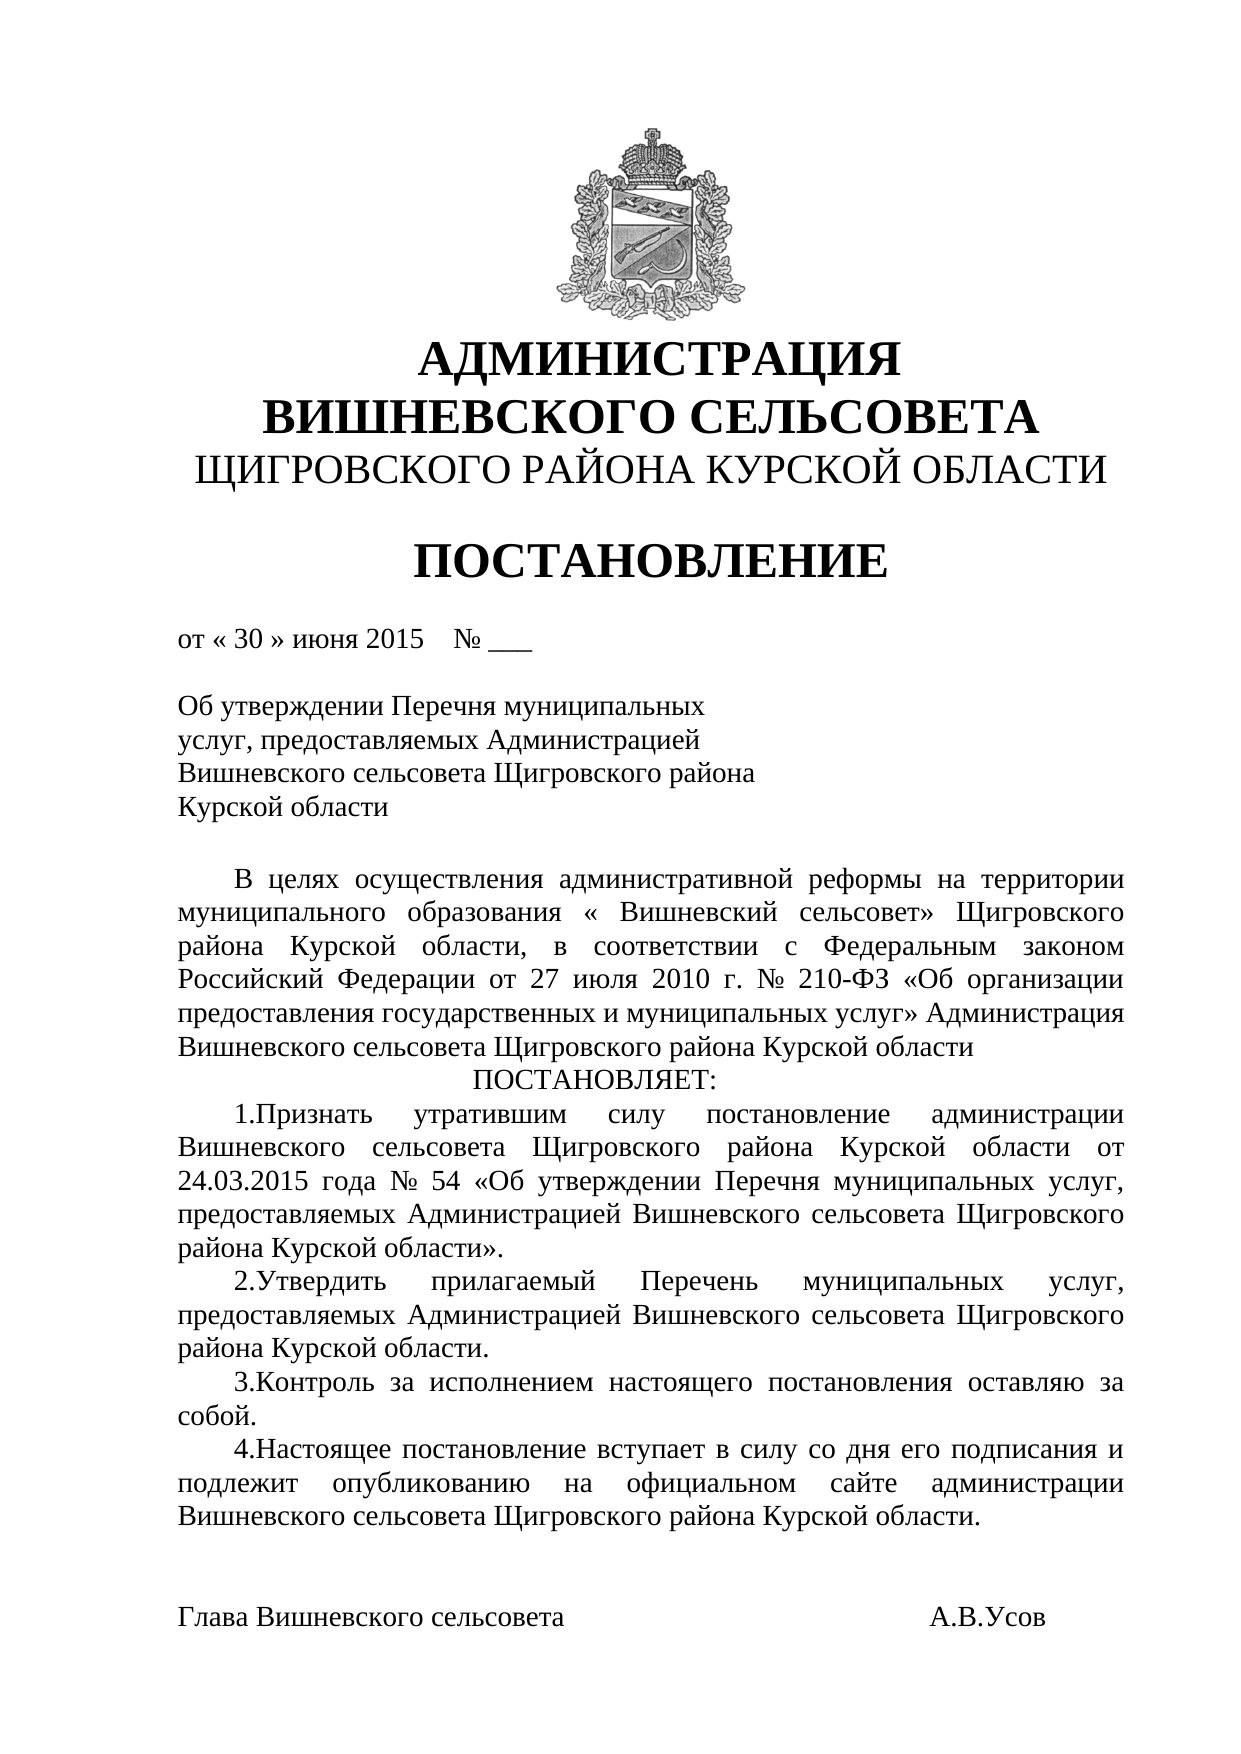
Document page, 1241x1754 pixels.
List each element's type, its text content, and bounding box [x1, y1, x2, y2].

text Об утверждении Перечня муниципальных [177, 688, 1125, 722]
text ВИШНЕВСКОГО СЕЛЬСОВЕТА [177, 387, 1125, 444]
text Курской области [177, 789, 1125, 823]
text АДМИНИСТРАЦИЯ [177, 329, 1125, 387]
text ПОСТАНОВЛЕНИЕ [177, 530, 1125, 588]
picture [540, 118, 762, 329]
text 2.Утвердить прилагаемый Перечень муниципальных услуг, предоставляемых Администрацией Вишневского сельсовета Щигровского района Курской области. [177, 1263, 1125, 1364]
text услуг, предоставляемых Администрацией [177, 722, 1125, 756]
text 4.Настоящее постановление вступает в силу со дня его подписания и подлежит опубликованию на официальном сайте администрации Вишневского сельсовета Щигровского района Курской области. [177, 1431, 1125, 1532]
text 3.Контроль за исполнением настоящего постановления оставляю за собой. [177, 1364, 1125, 1431]
text ЩИГРОВСКОГО РАЙОНА КУРСКОЙ ОБЛАСТИ [177, 444, 1125, 492]
text Вишневского сельсовета Щигровского района [177, 756, 1125, 789]
text Глава Вишневского сельсовета А.В.Усов [177, 1599, 1125, 1632]
text от « 30 » июня 2015 № ___ [177, 621, 1125, 655]
text В целях осуществления административной реформы на территории муниципального образования « Вишневский сельсовет» Щигровского района Курской области, в соответствии с Федеральным законом Российский Федерации от 27 июля . № 210-ФЗ «Об организации предоставления государственных и муниципальных услуг» Администрация Вишневского сельсовета Щигровского района Курской области [177, 861, 1125, 1062]
text 1.Признать утратившим силу постановление администрации Вишневского сельсовета Щигровского района Курской области от 24.03.2015 года № 54 «Об утверждении Перечня муниципальных услуг, предоставляемых Администрацией Вишневского сельсовета Щигровского района Курской области». [177, 1096, 1125, 1263]
text ПОСТАНОВЛЯЕТ: [177, 1062, 1125, 1096]
